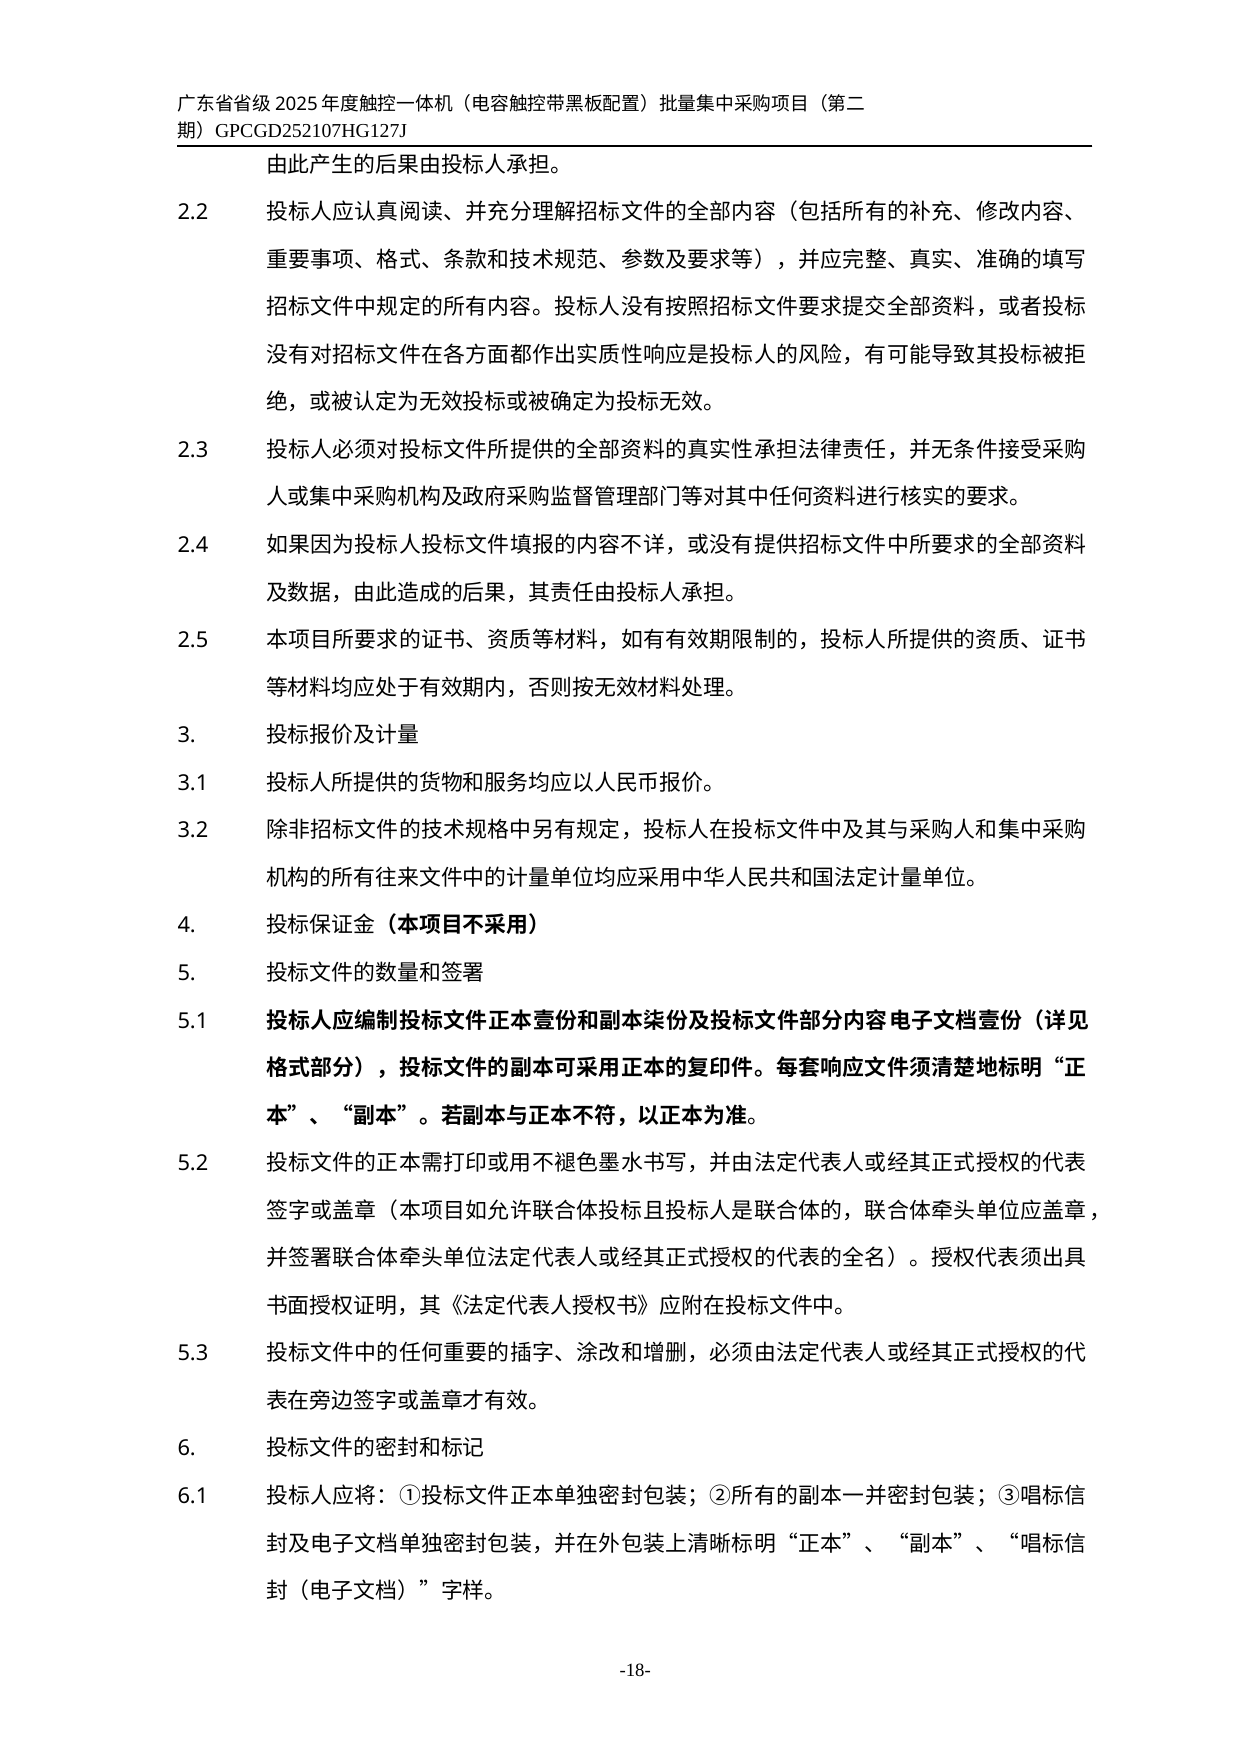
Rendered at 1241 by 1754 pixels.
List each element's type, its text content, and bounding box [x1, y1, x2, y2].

text 6.1 投标人应将：①投标文件正本单独密封包装；②所有的副本一并密封包装；③唱标信封及电子文档单独密封包装，并在外包装上清晰标明“正本”、“副本”、“唱标信封（电子文档）”字样。 [177, 1478, 1089, 1605]
text 5. 投标文件的数量和签署 [177, 955, 1089, 987]
text 4. 投标保证金（本项目不采用） [177, 907, 1089, 939]
text 5.3 投标文件中的任何重要的插字、涂改和增删，必须由法定代表人或经其正式授权的代表在旁边签字或盖章才有效。 [177, 1335, 1089, 1414]
text 3.2 除非招标文件的技术规格中另有规定，投标人在投标文件中及其与采购人和集中采购机构的所有往来文件中的计量单位均应采用中华人民共和国法定计量单位。 [177, 812, 1089, 892]
text 3. 投标报价及计量 [177, 717, 1089, 749]
text 2.5 本项目所要求的证书、资质等材料，如有有效期限制的，投标人所提供的资质、证书等材料均应处于有效期内，否则按无效材料处理。 [177, 622, 1089, 701]
text 6. 投标文件的密封和标记 [177, 1430, 1089, 1462]
text 5.2 投标文件的正本需打印或用不褪色墨水书写，并由法定代表人或经其正式授权的代表签字或盖章（本项目如允许联合体投标且投标人是联合体的，联合体牵头单位应盖章，并签署联合体牵头单位法定代表人或经其正式授权的代表的全名）。授权代表须出具书面授权证明，其《法定代表人授权书》应附在投标文件中。 [177, 1145, 1089, 1319]
text 2.3 投标人必须对投标文件所提供的全部资料的真实性承担法律责任，并无条件接受采购人或集中采购机构及政府采购监督管理部门等对其中任何资料进行核实的要求。 [177, 432, 1089, 511]
text 2.4 如果因为投标人投标文件填报的内容不详，或没有提供招标文件中所要求的全部资料及数据，由此造成的后果，其责任由投标人承担。 [177, 527, 1089, 606]
text 3.1 投标人所提供的货物和服务均应以人民币报价。 [177, 765, 1089, 796]
text 2.2 投标人应认真阅读、并充分理解招标文件的全部内容（包括所有的补充、修改内容、重要事项、格式、条款和技术规范、参数及要求等），并应完整、真实、准确的填写招标文件中规定的所有内容。投标人没有按照招标文件要求提交全部资料，或者投标没有对招标文件在各方面都作出实质性响应是投标人的风险，有可能导致其投标被拒绝，或被认定为无效投标或被确定为投标无效。 [177, 194, 1089, 416]
text 2.1 投标人应当对投标文件进行装订，对未经装订的投标文件可能发生的文件散落或缺损，由此产生的后果由投标人承担。 [177, 147, 1089, 178]
text 5.1 投标人应编制投标文件正本壹份和副本柒份及投标文件部分内容电子文档壹份（详见格式部分），投标文件的副本可采用正本的复印件。每套响应文件须清楚地标明“正本”、“副本”。若副本与正本不符，以正本为准。 [177, 1003, 1089, 1129]
